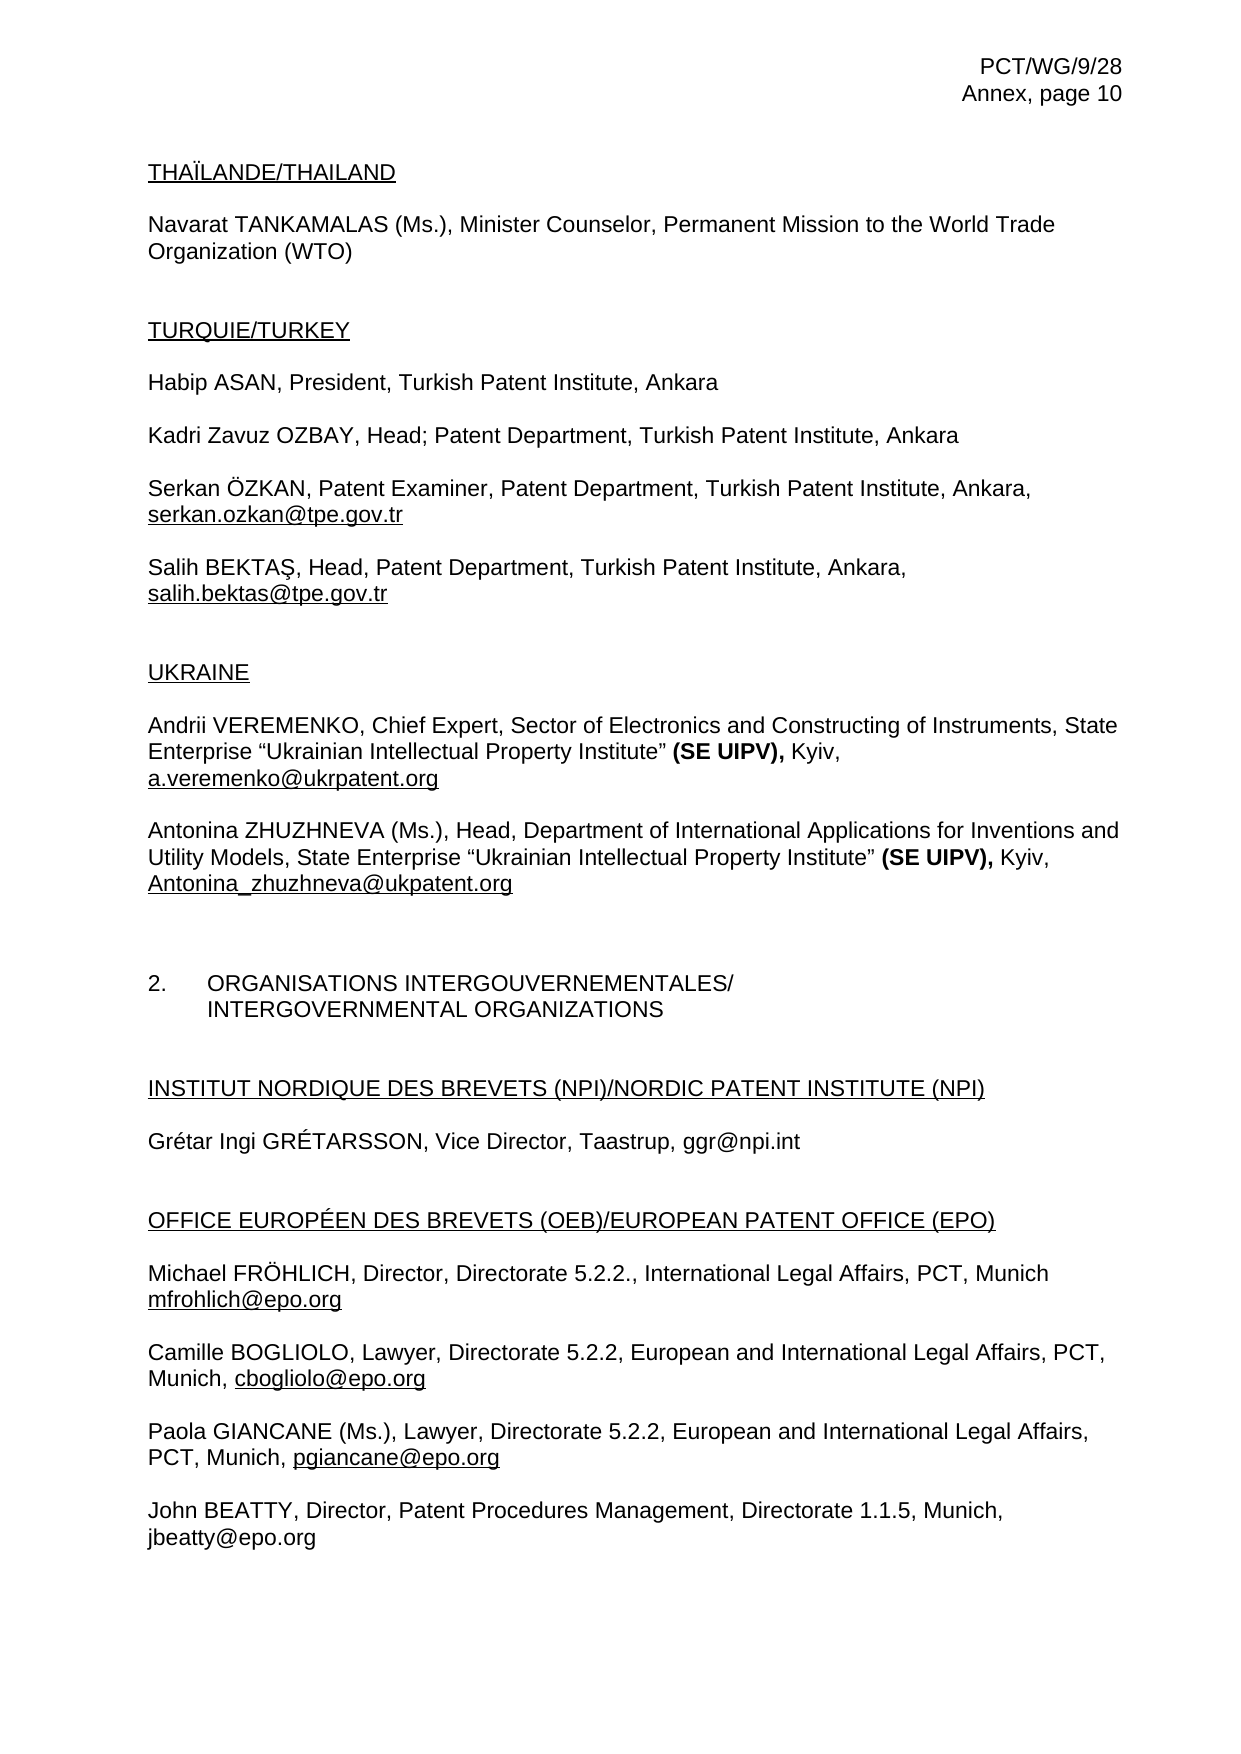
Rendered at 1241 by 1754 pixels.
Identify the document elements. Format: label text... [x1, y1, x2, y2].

text mfrohlich@epo.org [148, 1286, 1122, 1313]
text Salih BEKTAŞ, Head, Patent Department, Turkish Patent Institute, Ankara, salih.bektas@tpe.gov.tr [148, 554, 1122, 607]
subtitle 2. ORGANISATIONS INTERGOUVERNEMENTALES/ INTERGOVERNMENTAL ORGANIZATIONS [148, 970, 1122, 1023]
text Kadri Zavuz OZBAY, Head; Patent Department, Turkish Patent Institute, Ankara [148, 422, 1122, 448]
text Antonina ZHUZHNEVA (Ms.), Head, Department of International Applications for Inventions and Utility Models, State Enterprise “Ukrainian Intellectual Property Institute” (SE UIPV), Kyiv, Antonina_zhuzhneva@ukpatent.org [148, 817, 1122, 896]
text OFFICE EUROPÉEN DES BREVETS (OEB)/EUROPEAN PATENT OFFICE (EPO) [148, 1207, 1122, 1233]
text INSTITUT NORDIQUE DES BREVETS (NPI)/NORDIC PATENT INSTITUTE (NPI) [148, 1075, 1122, 1102]
text John BEATTY, Director, Patent Procedures Management, Directorate 1.1.5, Munich, jbeatty@epo.org [148, 1497, 1122, 1550]
text UKRAINE [148, 659, 1122, 686]
text THAÏLANDE/THAILAND [148, 158, 1122, 185]
text Navarat TANKAMALAS (Ms.), Minister Counselor, Permanent Mission to the World Trade Organization (WTO) [148, 211, 1122, 264]
text Paola GIANCANE (Ms.), Lawyer, Directorate 5.2.2, European and International Legal Affairs, PCT, Munich, pgiancane@epo.org [148, 1418, 1122, 1471]
text Andrii VEREMENKO, Chief Expert, Sector of Electronics and Constructing of Instruments, State Enterprise “Ukrainian Intellectual Property Institute” (SE UIPV), Kyiv, a.veremenko@ukrpatent.org [148, 712, 1122, 791]
text Camille BOGLIOLO, Lawyer, Directorate 5.2.2, European and International Legal Affairs, PCT, Munich, cbogliolo@epo.org [148, 1339, 1122, 1392]
text Serkan ÖZKAN, Patent Examiner, Patent Department, Turkish Patent Institute, Ankara, serkan.ozkan@tpe.gov.tr [148, 475, 1122, 527]
text Habip ASAN, President, Turkish Patent Institute, Ankara [148, 369, 1122, 396]
text TURQUIE/TURKEY [148, 317, 1122, 343]
text Grétar Ingi GRÉTARSSON, Vice Director, Taastrup, ggr@npi.int [148, 1128, 1122, 1154]
text Michael FRÖHLICH, Director, Directorate 5.2.2., International Legal Affairs, PCT, Munich [148, 1260, 1122, 1286]
